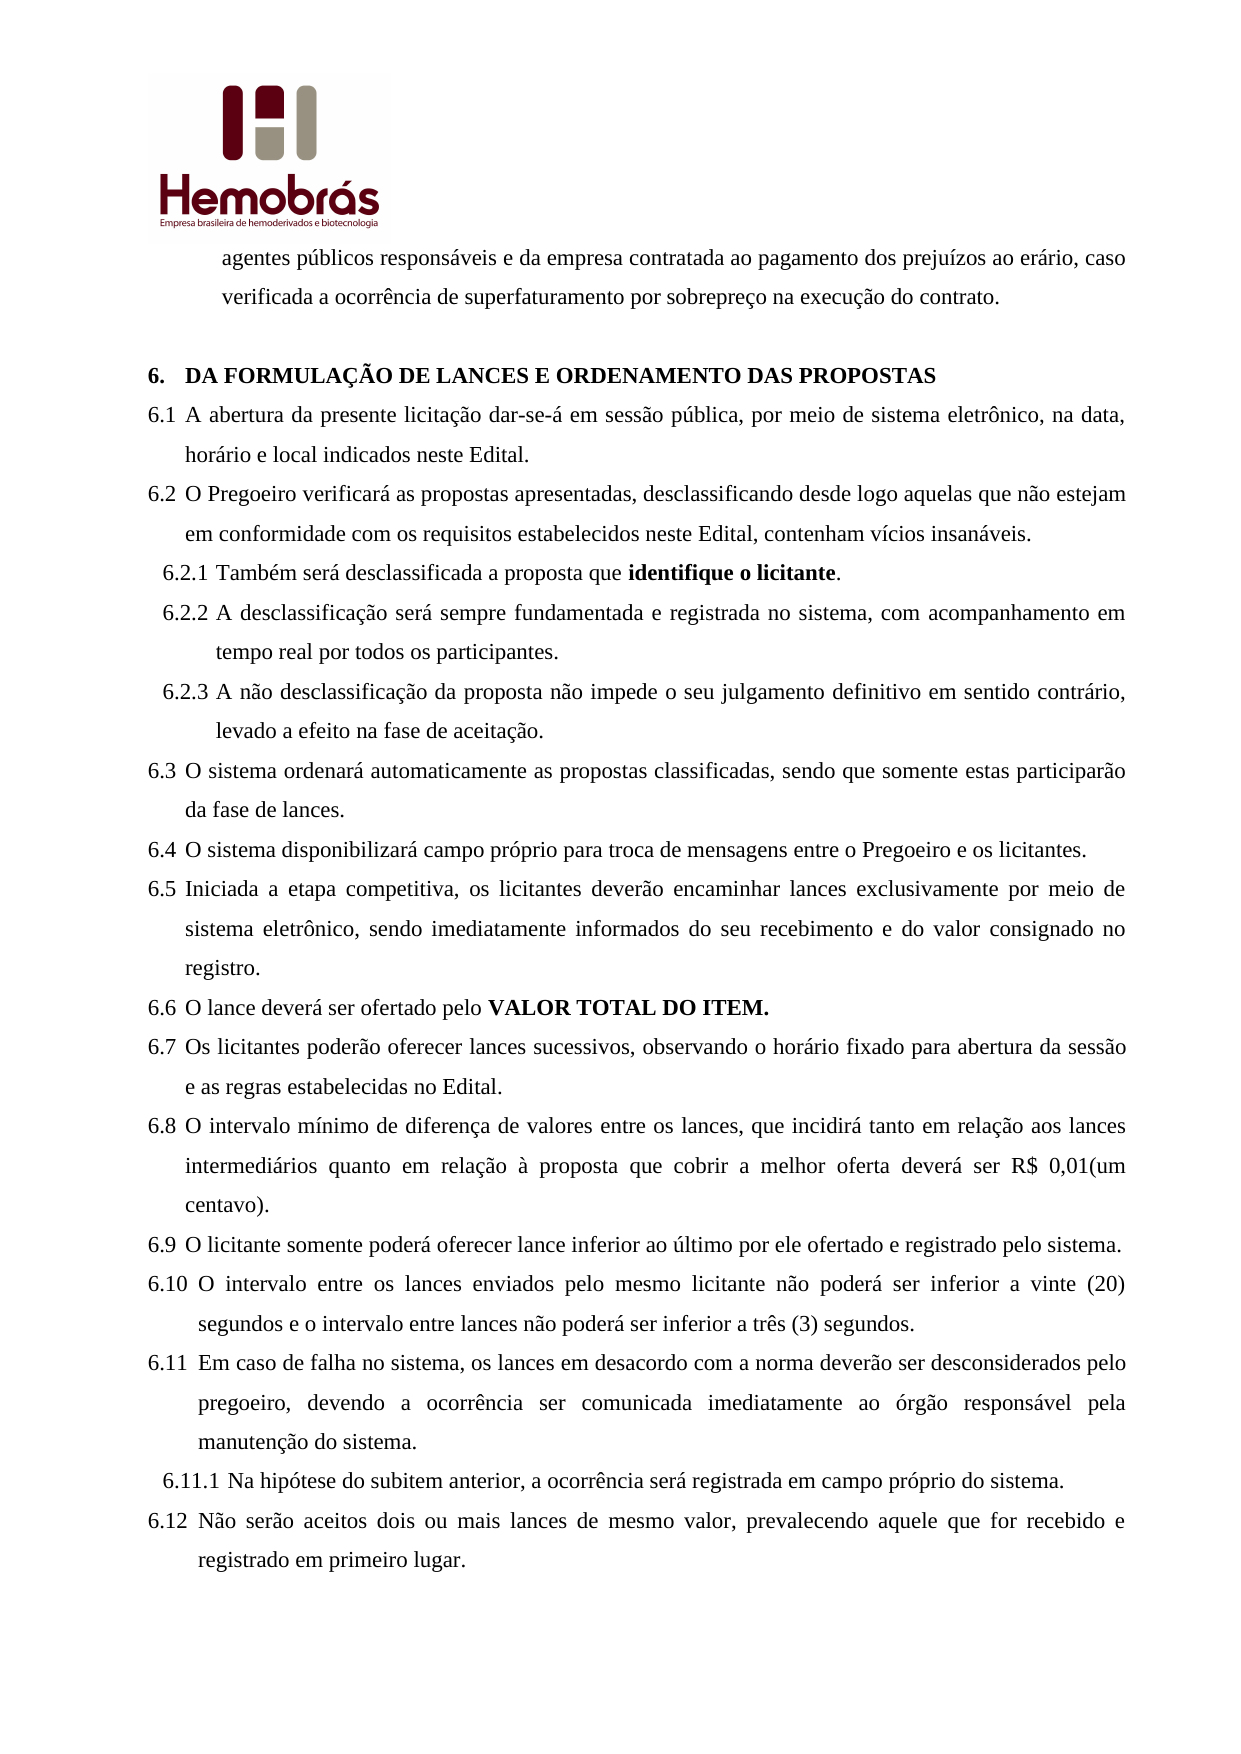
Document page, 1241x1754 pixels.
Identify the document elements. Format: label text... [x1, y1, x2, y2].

list A desclassificação será sempre fundamentada e registrada no sistema, com acompanhamento em tempo real por todos os participantes. [162, 599, 1128, 665]
list O Pregoeiro verificará as propostas apresentadas, desclassificando desde logo aquelas que não estejam em conformidade com os requisitos estabelecidos neste Edital, contenham vícios insanáveis. [148, 481, 1128, 546]
list O lance deverá ser ofertado pelo VALOR TOTAL DO ITEM. [148, 994, 1128, 1020]
list O licitante somente poderá oferecer lance inferior ao último por ele ofertado e registrado pelo sistema. [148, 1231, 1128, 1257]
list Em caso de falha no sistema, os lances em desacordo com a norma deverão ser desconsiderados pelo pregoeiro, devendo a ocorrência ser comunicada imediatamente ao órgão responsável pela manutenção do sistema. [148, 1349, 1128, 1454]
list Iniciada a etapa competitiva, os licitantes deverão encaminhar lances exclusivamente por meio de sistema eletrônico, sendo imediatamente informados do seu recebimento e do valor consignado no registro. [148, 875, 1128, 981]
list A não desclassificação da proposta não impede o seu julgamento definitivo em sentido contrário, levado a efeito na fase de aceitação. [162, 678, 1128, 744]
list Os licitantes poderão oferecer lances sucessivos, observando o horário fixado para abertura da sessão e as regras estabelecidas no Edital. [148, 1033, 1128, 1099]
list O sistema ordenará automaticamente as propostas classificadas, sendo que somente estas participarão da fase de lances. [148, 757, 1128, 823]
list A abertura da presente licitação dar-se-á em sessão pública, por meio de sistema eletrônico, na data, horário e local indicados neste Edital. [148, 402, 1128, 467]
list Na hipótese do subitem anterior, a ocorrência será registrada em campo próprio do sistema. [162, 1467, 1128, 1494]
list O intervalo mínimo de diferença de valores entre os lances, que incidirá tanto em relação aos lances intermediários quanto em relação à proposta que cobrir a melhor oferta deverá ser R$ 0,01(um centavo). [148, 1112, 1128, 1217]
list O sistema disponibilizará campo próprio para troca de mensagens entre o Pregoeiro e os licitantes. [148, 836, 1128, 862]
list Também será desclassificada a proposta que identifique o licitante. [162, 559, 1128, 586]
picture [147, 73, 392, 244]
list Não serão aceitos dois ou mais lances de mesmo valor, prevalecendo aquele que for recebido e registrado em primeiro lugar. [148, 1507, 1128, 1573]
list O intervalo entre os lances enviados pelo mesmo licitante não poderá ser inferior a vinte (20) segundos e o intervalo entre lances não poderá ser inferior a três (3) segundos. [148, 1270, 1128, 1336]
list DA FORMULAÇÃO DE LANCES E ORDENAMENTO DAS PROPOSTAS [148, 362, 1128, 388]
